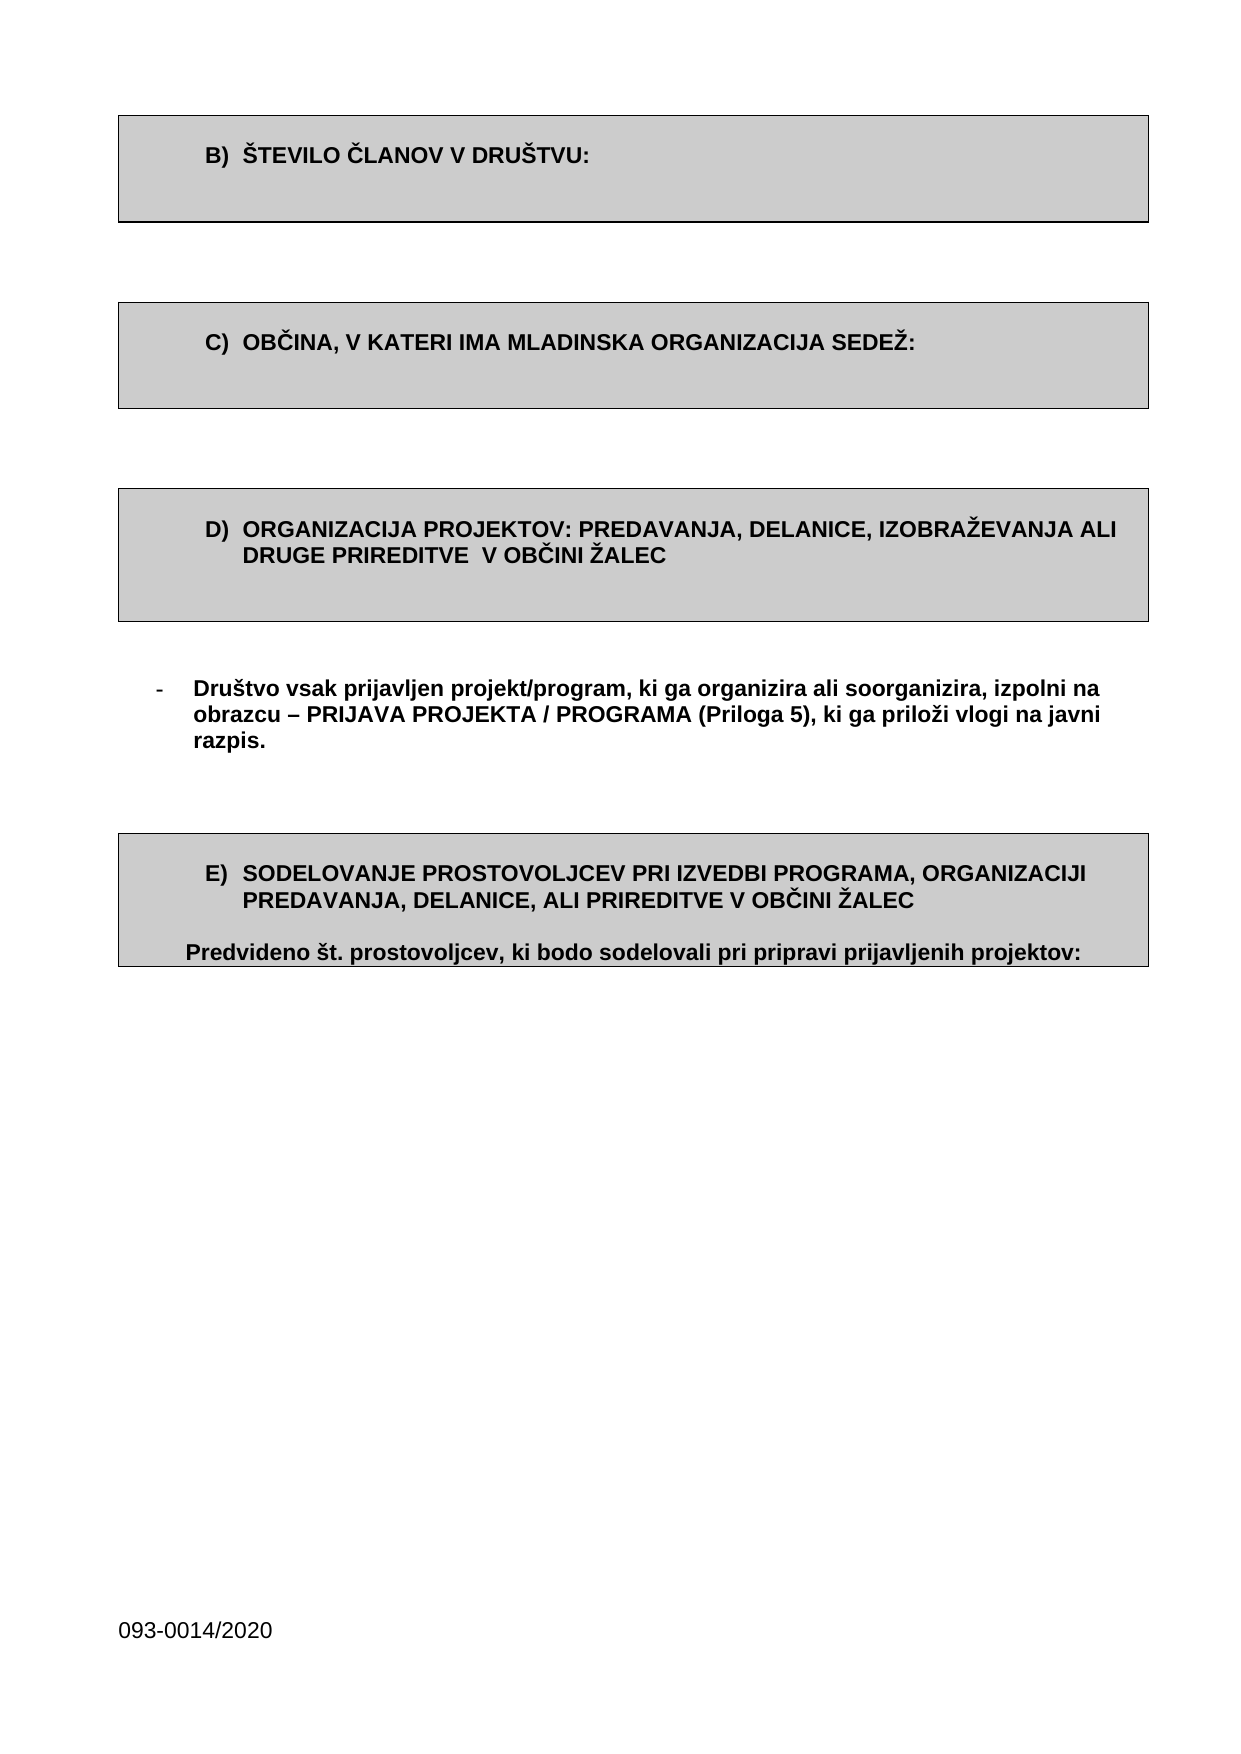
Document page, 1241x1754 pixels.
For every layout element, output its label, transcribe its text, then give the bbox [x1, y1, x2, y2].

table_header organizacija PROJEKTOV: predavanja, delanice, izobraževanja ali druge prireditve v občini žalec [119, 489, 1148, 621]
table_header OBČINA, v kateri ima mladinska organizacija Sedež: [119, 303, 1148, 408]
table_header sodelovanje prostovoljcev pri izvedbi programa, ORGANIZacijI predavanja, delanice, ali prireditve v občini žalec Predvideno št. prostovoljcev, ki bodo sodelovali pri pripravi prijavljenih projektov: [119, 834, 1148, 966]
list Društvo vsak prijavljen projekt/program, ki ga organizira ali soorganizira, izpolni na obrazcu – PRIJAVA PROJEKTA / PROGRAMA (Priloga 5), ki ga priloži vlogi na javni razpis. [156, 675, 1137, 754]
table_header ŠTEVILO ČLANOV V DRUŠTVU: [119, 116, 1148, 221]
text 093-0014/2020 [118, 1617, 1137, 1644]
